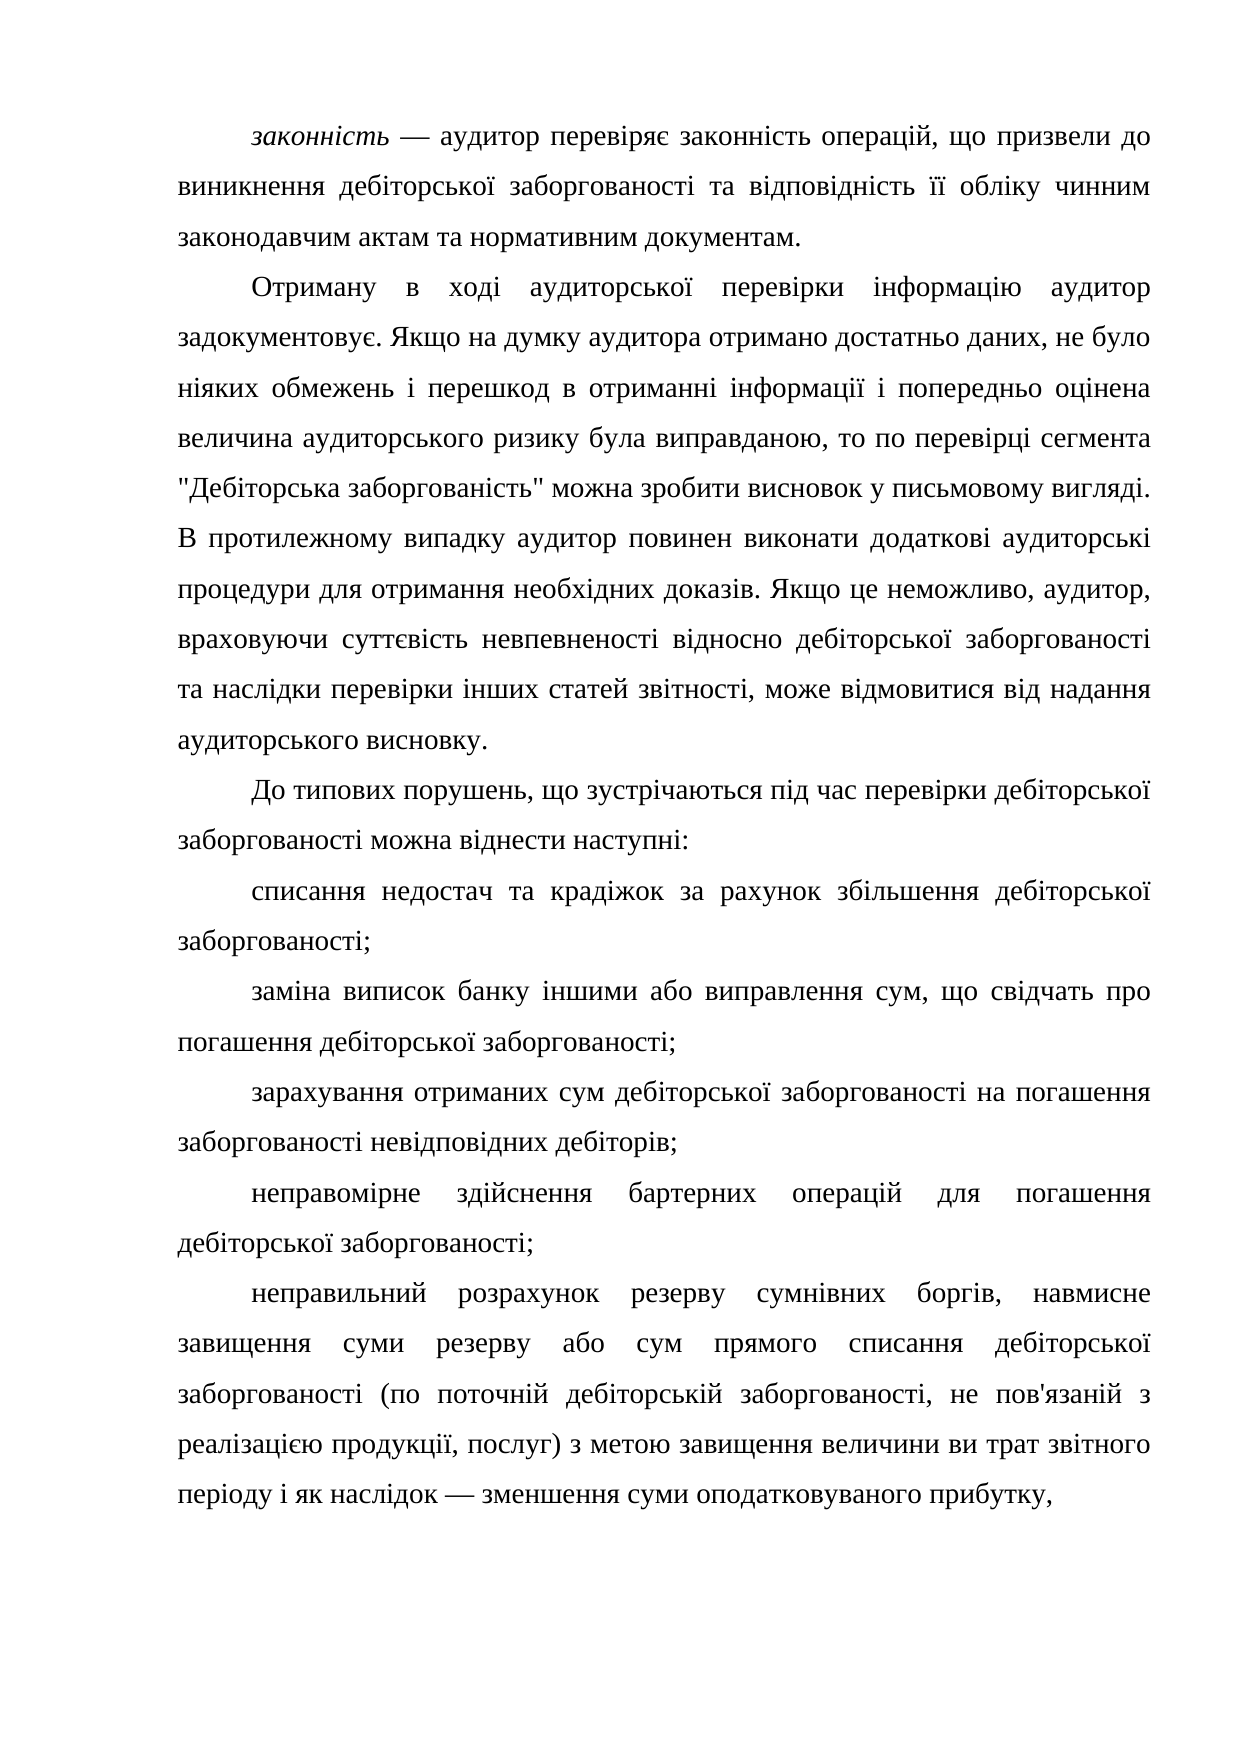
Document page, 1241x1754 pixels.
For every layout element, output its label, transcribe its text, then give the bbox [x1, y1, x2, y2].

text заміна виписок банку іншими або виправлення сум, що свідчать про погашення дебіторської заборгованості; [177, 973, 1152, 1057]
text законність — аудитор перевіряє законність операцій, що призвели до виникнення дебіторської заборгованості та відповідність її обліку чинним законодавчим актам та нормативним документам. [177, 118, 1152, 252]
text зарахування отриманих сум дебіторської заборгованості на погашення заборгованості невідповідних дебіторів; [177, 1074, 1152, 1158]
text неправомірне здійснення бартерних операцій для погашення дебіторської заборгованості; [177, 1175, 1152, 1258]
text До типових порушень, що зустрічаються під час перевірки дебіторської заборгованості можна віднести наступні: [177, 772, 1152, 856]
text Отриману в ході аудиторської перевірки інформацію аудитор задокументовує. Якщо на думку аудитора отримано достатньо даних, не було ніяких обмежень і перешкод в отриманні інформації і попередньо оцінена величина аудиторського ризику була виправданою, то по перевірці сегмента "Дебіторська заборгованість" можна зробити висновок у письмовому вигляді. В протилежному випадку аудитор повинен виконати додаткові аудиторські процедури для отримання необхідних доказів. Якщо це неможливо, аудитор, враховуючи суттєвість невпевненості відносно дебіторської заборгованості та наслідки перевірки інших статей звітності, може відмовитися від надання аудиторського висновку. [177, 269, 1152, 755]
text списання недостач та крадіжок за рахунок збільшення дебіторської заборгованості; [177, 873, 1152, 957]
text неправильний розрахунок резерву сумнівних боргів, навмисне завищення суми резерву або сум прямого списання дебіторської заборгованості (по поточній дебіторській заборгованості, не пов'язаній з реалізацією продукції, послуг) з метою завищення величини ви трат звітного періоду і як наслідок — зменшення суми оподатковуваного прибутку, [177, 1275, 1152, 1510]
